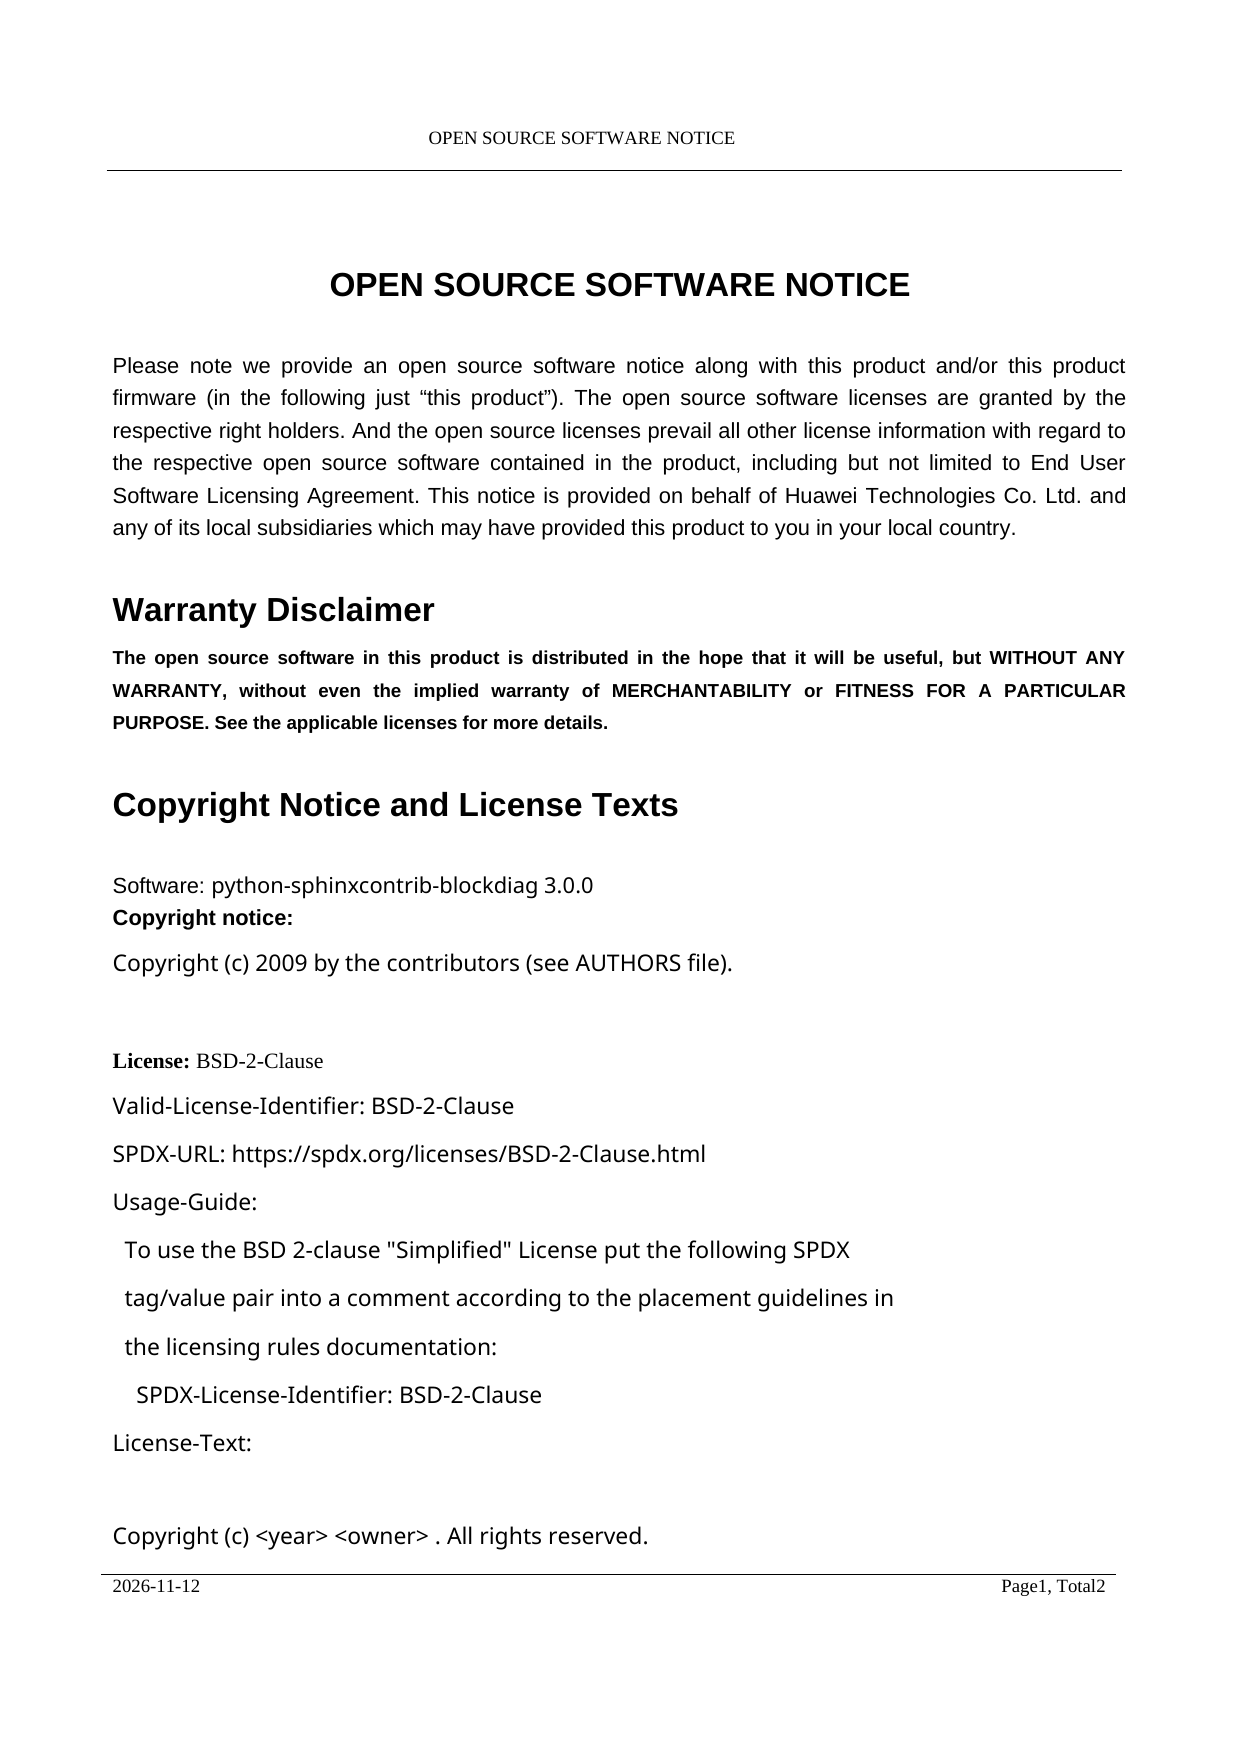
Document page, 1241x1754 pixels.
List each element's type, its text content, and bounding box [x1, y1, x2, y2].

text tag/value pair into a comment according to the placement guidelines in [112, 1282, 1128, 1314]
text Copyright (c) 2009 by the contributors (see AUTHORS file). [112, 947, 1128, 1028]
text Valid-License-Identifier: BSD-2-Clause [112, 1089, 1128, 1122]
text Copyright notice: [112, 901, 1128, 934]
text SPDX-URL: https://spdx.org/licenses/BSD-2-Clause.html [112, 1137, 1128, 1170]
text Copyright Notice and License Texts [112, 771, 1128, 836]
text Usage-Guide: [112, 1185, 1128, 1218]
text The open source software in this product is distributed in the hope that it will be useful, but WITHOUT ANY WARRANTY, without even the implied warranty of MERCHANTABILITY or FITNESS FOR A PARTICULAR PURPOSE. See the applicable licenses for more details. [112, 641, 1128, 739]
text SPDX-License-Identifier: BSD-2-Clause [112, 1378, 1128, 1410]
text Copyright (c) <year> <owner> . All rights reserved. [112, 1519, 1128, 1552]
text License: BSD-2-Clause [112, 1044, 1128, 1077]
text Warranty Disclaimer [112, 576, 1128, 641]
text OPEN SOURCE SOFTWARE NOTICE [112, 251, 1128, 316]
text To use the BSD 2-clause "Simplified" License put the following SPDX [112, 1233, 1128, 1266]
text Please note we provide an open source software notice along with this product and/or this product firmware (in the following just “this product”). The open source software licenses are granted by the respective right holders. And the open source licenses prevail all other license information with regard to the respective open source software contained in the product, including but not limited to End User Software Licensing Agreement. This notice is provided on behalf of Huawei Technologies Co. Ltd. and any of its local subsidiaries which may have provided this product to you in your local country. [112, 349, 1128, 544]
text Software: python-sphinxcontrib-blockdiag 3.0.0 [112, 869, 1128, 901]
text License-Text: [112, 1426, 1128, 1458]
text the licensing rules documentation: [112, 1330, 1128, 1362]
